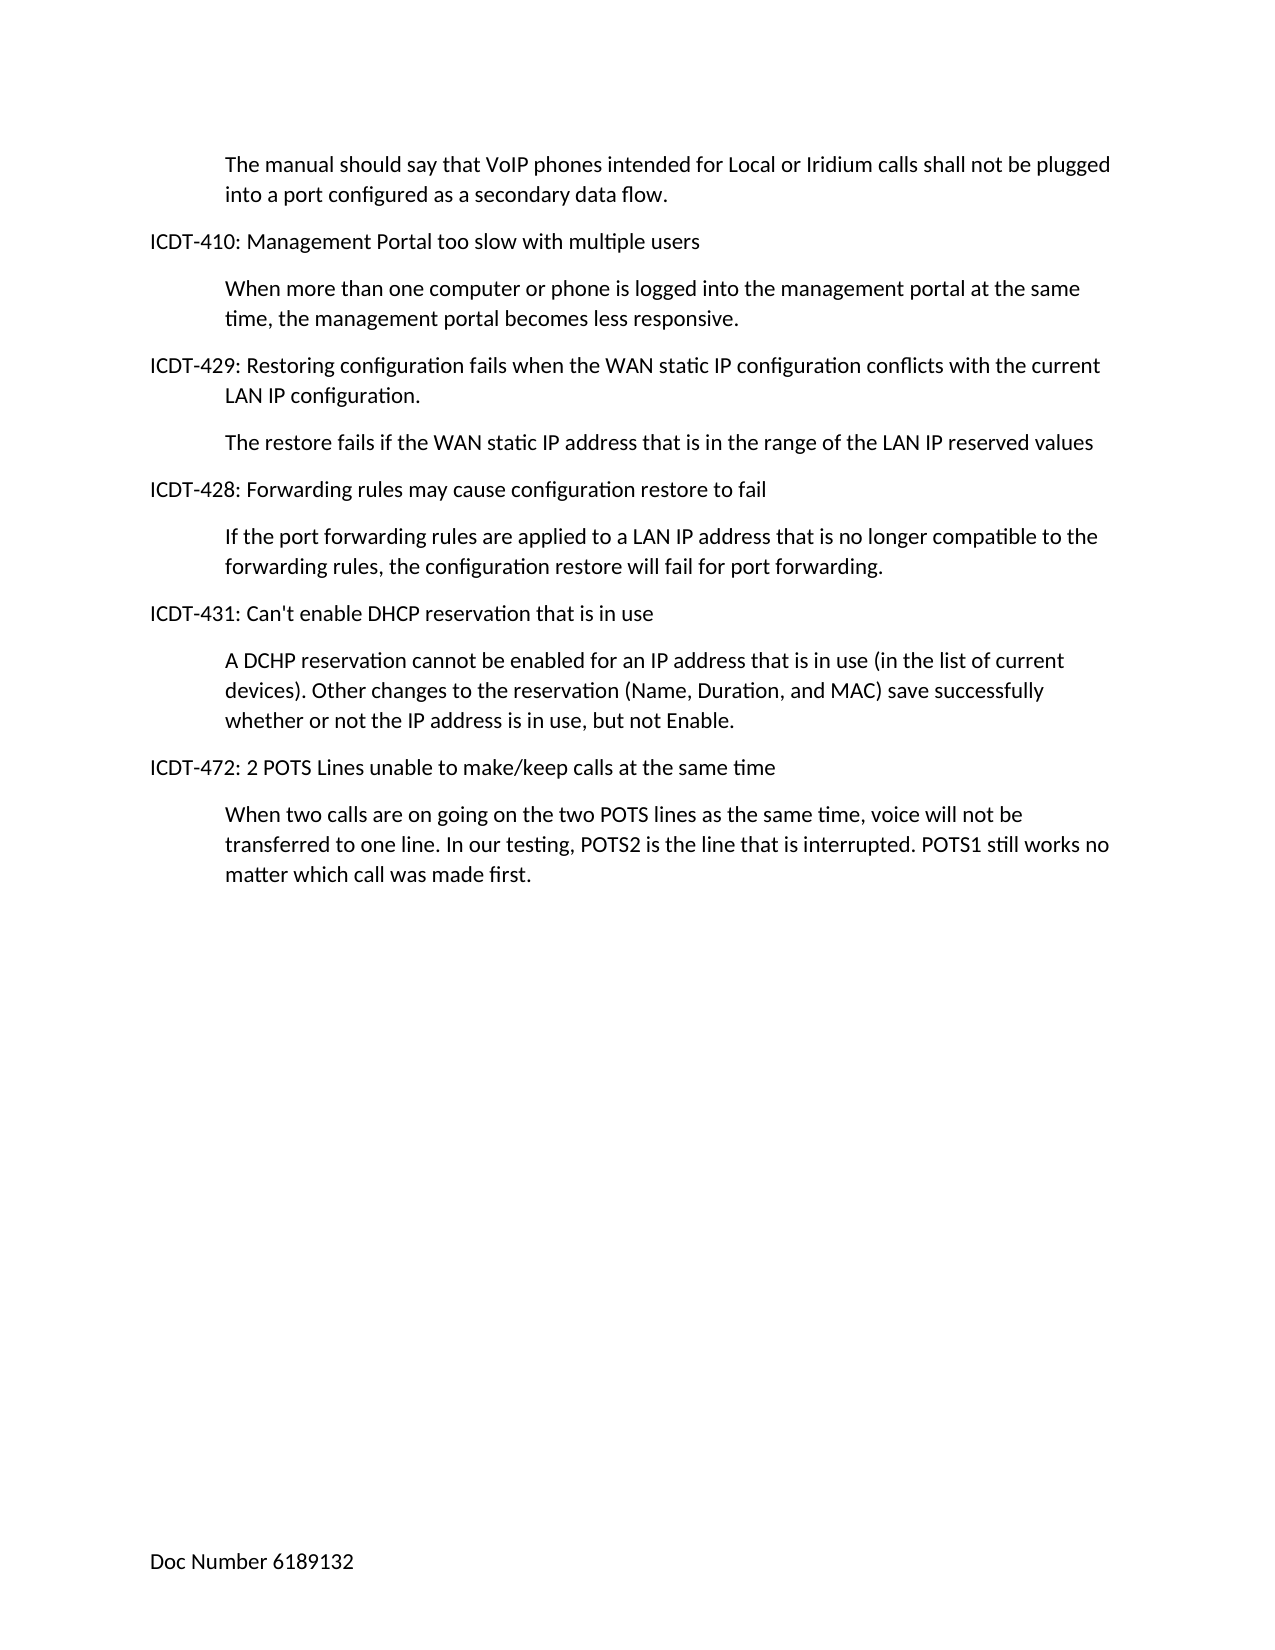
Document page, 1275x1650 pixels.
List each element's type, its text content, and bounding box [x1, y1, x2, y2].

text When more than one computer or phone is logged into the management portal at the same time, the management portal becomes less responsive. [225, 274, 1125, 332]
text ICDT-428: Forwarding rules may cause configuration restore to fail [150, 475, 1125, 503]
text ICDT-429: Restoring configuration fails when the WAN static IP configuration conflicts with the current LAN IP configuration. [150, 351, 1125, 409]
text A DCHP reservation cannot be enabled for an IP address that is in use (in the list of current devices). Other changes to the reservation (Name, Duration, and MAC) save successfully whether or not the IP address is in use, but not Enable. [225, 646, 1125, 734]
text When two calls are on going on the two POTS lines as the same time, voice will not be transferred to one line. In our testing, POTS2 is the line that is interrupted. POTS1 still works no matter which call was made first. [225, 800, 1125, 888]
text The restore fails if the WAN static IP address that is in the range of the LAN IP reserved values [225, 428, 1125, 456]
text ICDT-431: Can't enable DHCP reservation that is in use [150, 599, 1125, 627]
text ICDT-410: Management Portal too slow with multiple users [150, 227, 1125, 255]
text If the port forwarding rules are applied to a LAN IP address that is no longer compatible to the forwarding rules, the configuration restore will fail for port forwarding. [225, 522, 1125, 580]
text The manual should say that VoIP phones intended for Local or Iridium calls shall not be plugged into a port configured as a secondary data flow. [225, 150, 1125, 208]
text ICDT-472: 2 POTS Lines unable to make/keep calls at the same time [150, 753, 1125, 781]
